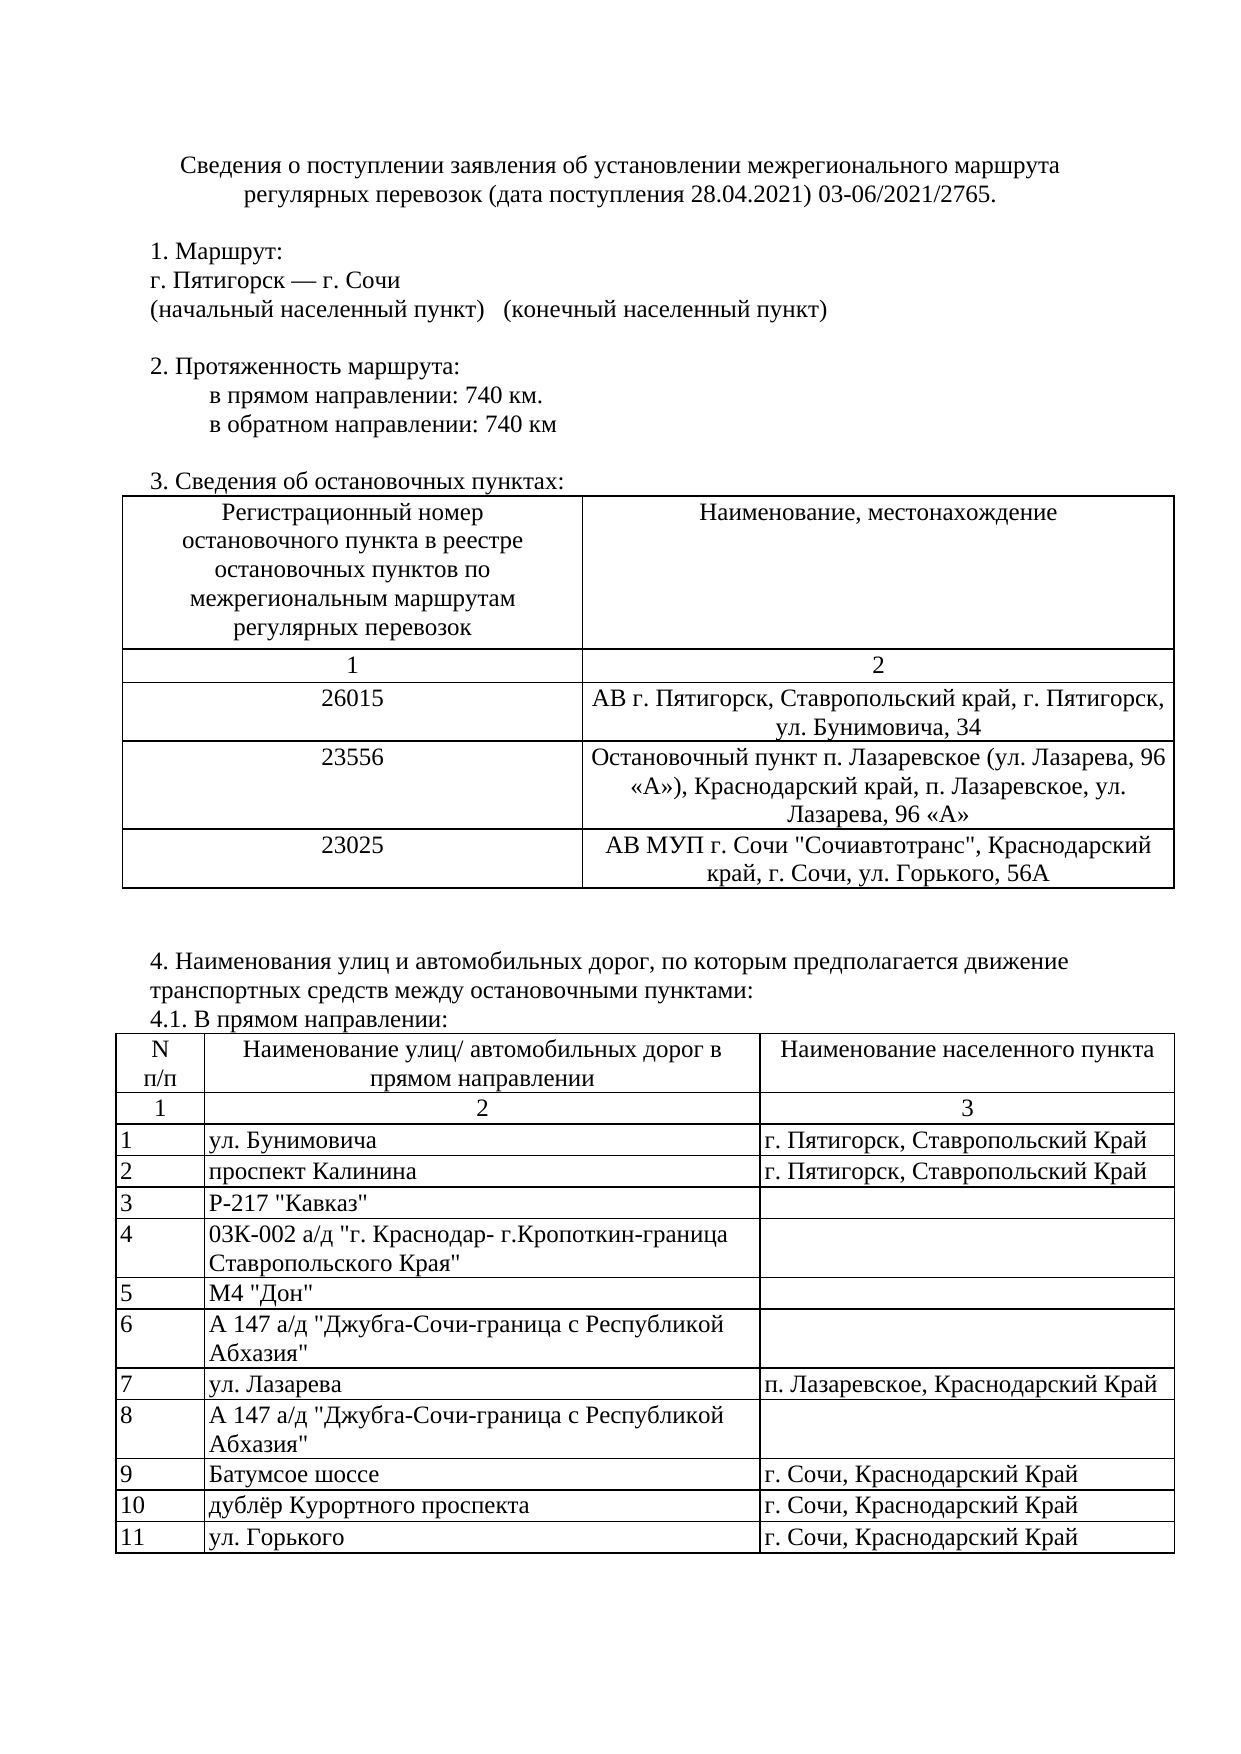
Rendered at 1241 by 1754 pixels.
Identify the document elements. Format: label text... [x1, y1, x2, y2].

table_cell г. Сочи, Краснодарский Край [761, 1459, 1174, 1489]
table_cell г. Пятигорск, Ставропольский Край [761, 1125, 1174, 1154]
table_cell 7 [117, 1369, 204, 1398]
table_cell 3 [117, 1188, 204, 1217]
table_cell 9 [117, 1459, 204, 1489]
table_cell г. Сочи, Краснодарский Край [761, 1522, 1174, 1552]
text 2. Протяженность маршрута: [150, 351, 1090, 380]
text 4.1. В прямом направлении: [150, 1004, 1090, 1033]
table_cell 4 [117, 1219, 204, 1277]
table_cell 2 [205, 1093, 759, 1123]
table_cell 8 [117, 1400, 204, 1458]
table_cell [761, 1400, 1174, 1458]
table_cell 3 [761, 1093, 1174, 1123]
table_cell 23025 [123, 830, 582, 887]
table_cell 1 [117, 1093, 204, 1123]
table_cell А 147 а/д "Джубга-Сочи-граница с Республикой Абхазия" [205, 1400, 759, 1458]
text г. Пятигорск — г. Сочи [150, 265, 1090, 294]
table_cell ул. Бунимовича [205, 1125, 759, 1154]
text в обратном направлении: 740 км [150, 409, 1090, 437]
table_cell 2 [583, 650, 1173, 681]
table_cell Остановочный пункт п. Лазаревское (ул. Лазарева, 96 «А»), Краснодарский край, п. Лазаревское, ул. Лазарева, 96 «А» [583, 742, 1173, 828]
table_cell АВ МУП г. Сочи "Сочиавтотранс", Краснодарский край, г. Сочи, ул. Горького, 56А [583, 830, 1173, 887]
table_cell г. Пятигорск, Ставропольский Край [761, 1156, 1174, 1186]
table_cell [761, 1278, 1174, 1308]
table_cell 03К-002 а/д "г. Краснодар- г.Кропоткин-граница Ставропольского Края" [205, 1219, 759, 1277]
table_cell [761, 1188, 1174, 1217]
text 3. Сведения об остановочных пунктах: [150, 466, 1090, 495]
table_header Наименование, местонахождение [583, 497, 1173, 648]
table_header N п/п [117, 1034, 204, 1092]
table_cell АВ г. Пятигорск, Ставропольский край, г. Пятигорск, ул. Бунимовича, 34 [583, 683, 1173, 740]
table_cell 5 [117, 1278, 204, 1308]
table_cell Р-217 "Кавказ" [205, 1188, 759, 1217]
table_cell 1 [123, 650, 582, 681]
table_cell проспект Калинина [205, 1156, 759, 1186]
table_cell А 147 а/д "Джубга-Сочи-граница с Республикой Абхазия" [205, 1310, 759, 1367]
table_cell п. Лазаревское, Краснодарский Край [761, 1369, 1174, 1398]
table_cell 1 [117, 1125, 204, 1154]
table_cell 2 [117, 1156, 204, 1186]
text в прямом направлении: 740 км. [150, 380, 1090, 409]
table_cell 23556 [123, 742, 582, 828]
table_cell 10 [117, 1491, 204, 1521]
table_cell 11 [117, 1522, 204, 1552]
text 1. Маршрут: [150, 236, 1090, 265]
table_cell 6 [117, 1310, 204, 1367]
table_cell [761, 1310, 1174, 1367]
table_cell 26015 [123, 683, 582, 740]
table_cell [761, 1219, 1174, 1277]
table_cell дублёр Курортного проспекта [205, 1491, 759, 1521]
table_cell г. Сочи, Краснодарский Край [761, 1491, 1174, 1521]
text Сведения о поступлении заявления об установлении межрегионального маршрута регулярных перевозок (дата поступления 28.04.2021) 03-06/2021/2765. [150, 150, 1090, 207]
table_cell Батумсое шоссе [205, 1459, 759, 1489]
table_cell ул. Горького [205, 1522, 759, 1552]
table_cell М4 "Дон" [205, 1278, 759, 1308]
table_header Регистрационный номер остановочного пункта в реестре остановочных пунктов по межрегиональным маршрутам регулярных перевозок [123, 497, 582, 648]
text (начальный населенный пункт) (конечный населенный пункт) [150, 294, 1090, 322]
table_header Наименование населенного пункта [761, 1034, 1174, 1092]
table_header Наименование улиц/ автомобильных дорог в прямом направлении [205, 1034, 759, 1092]
table_cell ул. Лазарева [205, 1369, 759, 1398]
text 4. Наименования улиц и автомобильных дорог, по которым предполагается движение транспортных средств между остановочными пунктами: [150, 946, 1090, 1004]
